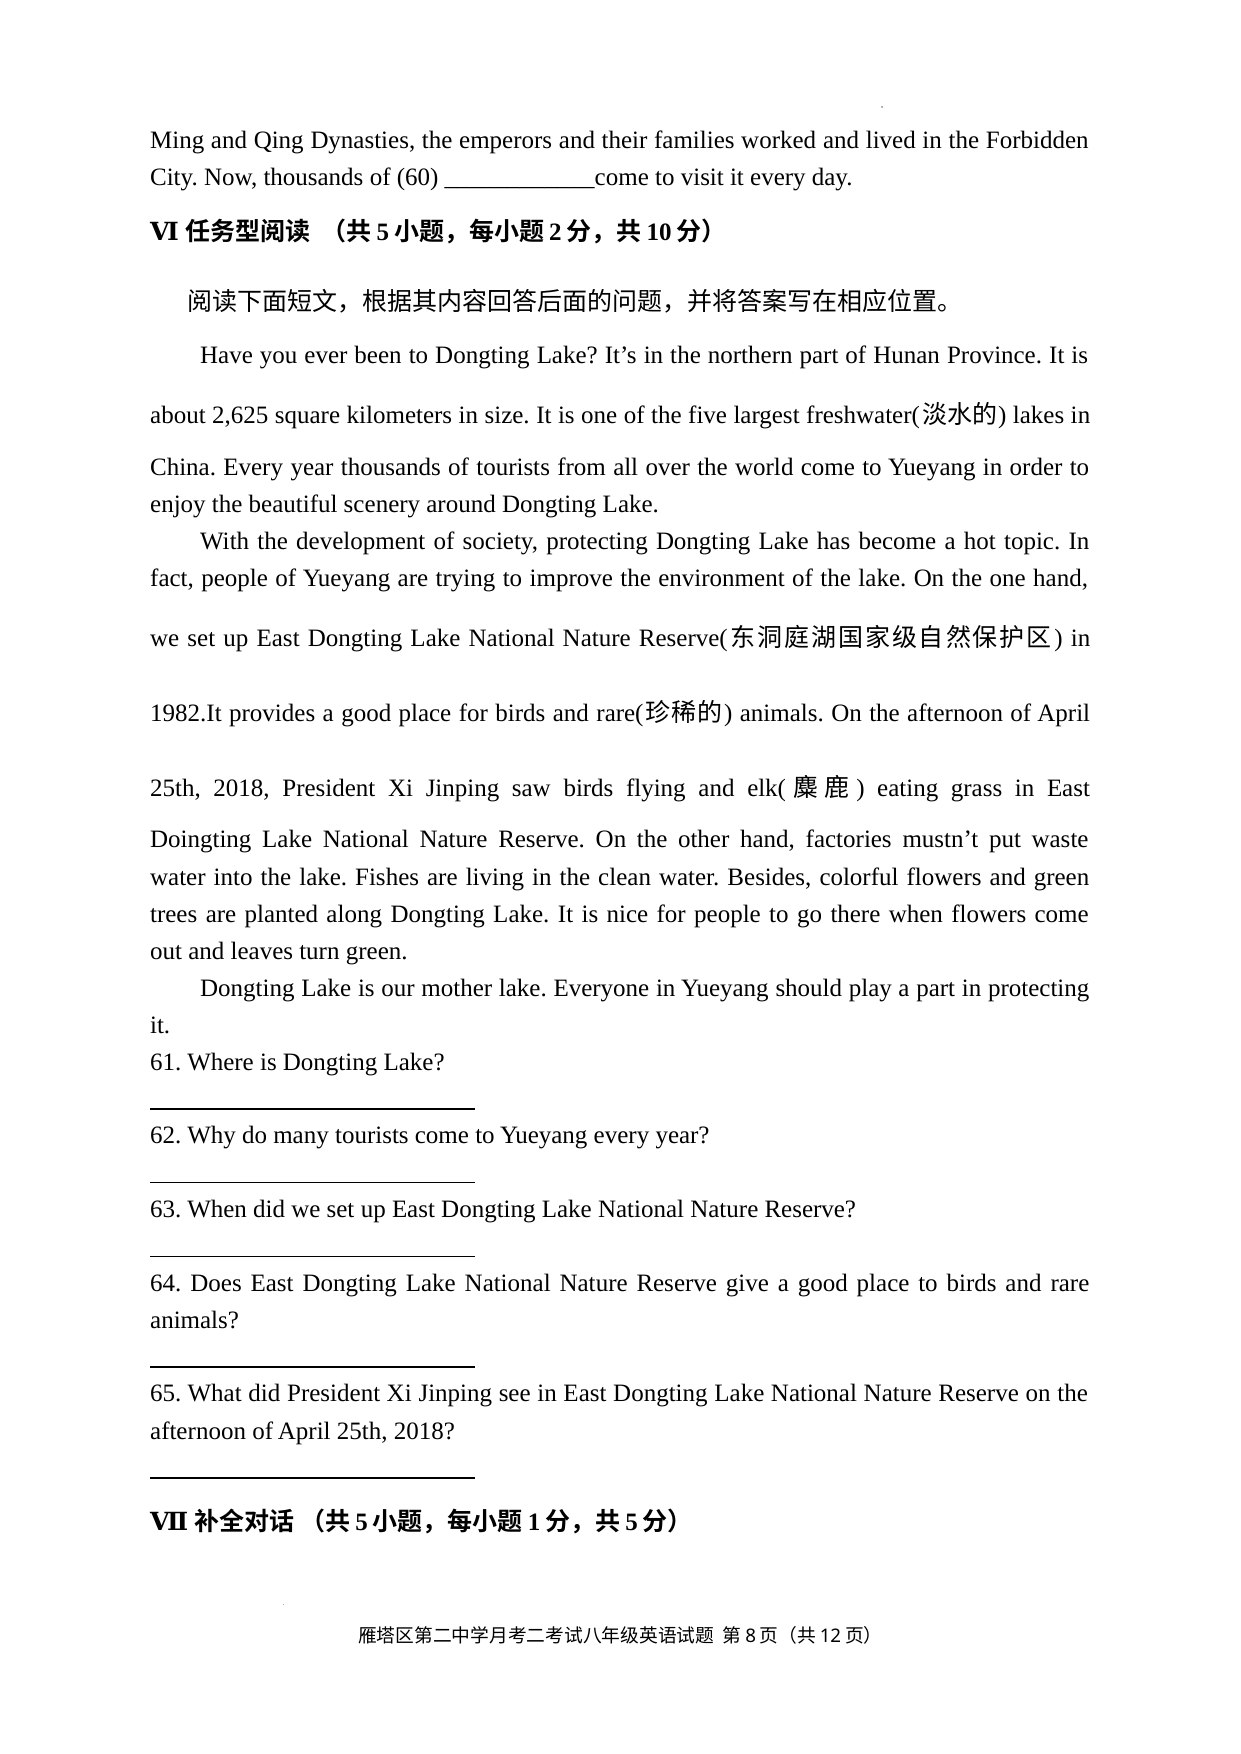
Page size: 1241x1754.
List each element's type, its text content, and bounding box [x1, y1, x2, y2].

text Have you ever been to Dongting Lake? It’s in the northern part of Hunan Province. It is about 2,625 square kilometers in size. It is one of the five largest freshwater(淡水的) lakes in China. Every year thousands of tourists from all over the world come to Yueyang in order to enjoy the beautiful scenery around Dongting Lake. [150, 338, 1090, 519]
text 61. Where is Dongting Lake? [150, 1045, 1090, 1078]
text Ⅶ 补全对话 （共5小题，每小题1分，共5分） [150, 1487, 1090, 1552]
text 63. When did we set up East Dongting Lake National Nature Reserve? [150, 1192, 1090, 1225]
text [150, 123, 1090, 193]
text With the development of society, protecting Dongting Lake has become a hot topic. In fact, people of Yueyang are trying to improve the environment of the lake. On the one hand, we set up East Dongting Lake National Nature Reserve(东洞庭湖国家级自然保护区) in 1982.It provides a good place for birds and rare(珍稀的) animals. On the afternoon of April 25th, 2018, President Xi Jinping saw birds flying and elk(麋鹿) eating grass in East Doingting Lake National Nature Reserve. On the other hand, factories mustn’t put waste water into the lake. Fishes are living in the clean water. Besides, colorful flowers and green trees are planted along Dongting Lake. It is nice for people to go there when flowers come out and leaves turn green. [150, 524, 1090, 967]
text 64. Does East Dongting Lake National Nature Reserve give a good place to birds and rare animals? [150, 1266, 1090, 1336]
text 65. What did President Xi Jinping see in East Dongting Lake National Nature Reserve on the afternoon of April 25th, 2018? [150, 1377, 1090, 1446]
text Ⅵ 任务型阅读 （共5小题，每小题2分，共10分） [150, 197, 1090, 262]
text 阅读下面短文，根据其内容回答后面的问题，并将答案写在相应位置。 [150, 267, 1090, 332]
text Dongting Lake is our mother lake. Everyone in Yueyang should play a part in protecting it. [150, 971, 1090, 1041]
text 62. Why do many tourists come to Yueyang every year? [150, 1119, 1090, 1151]
